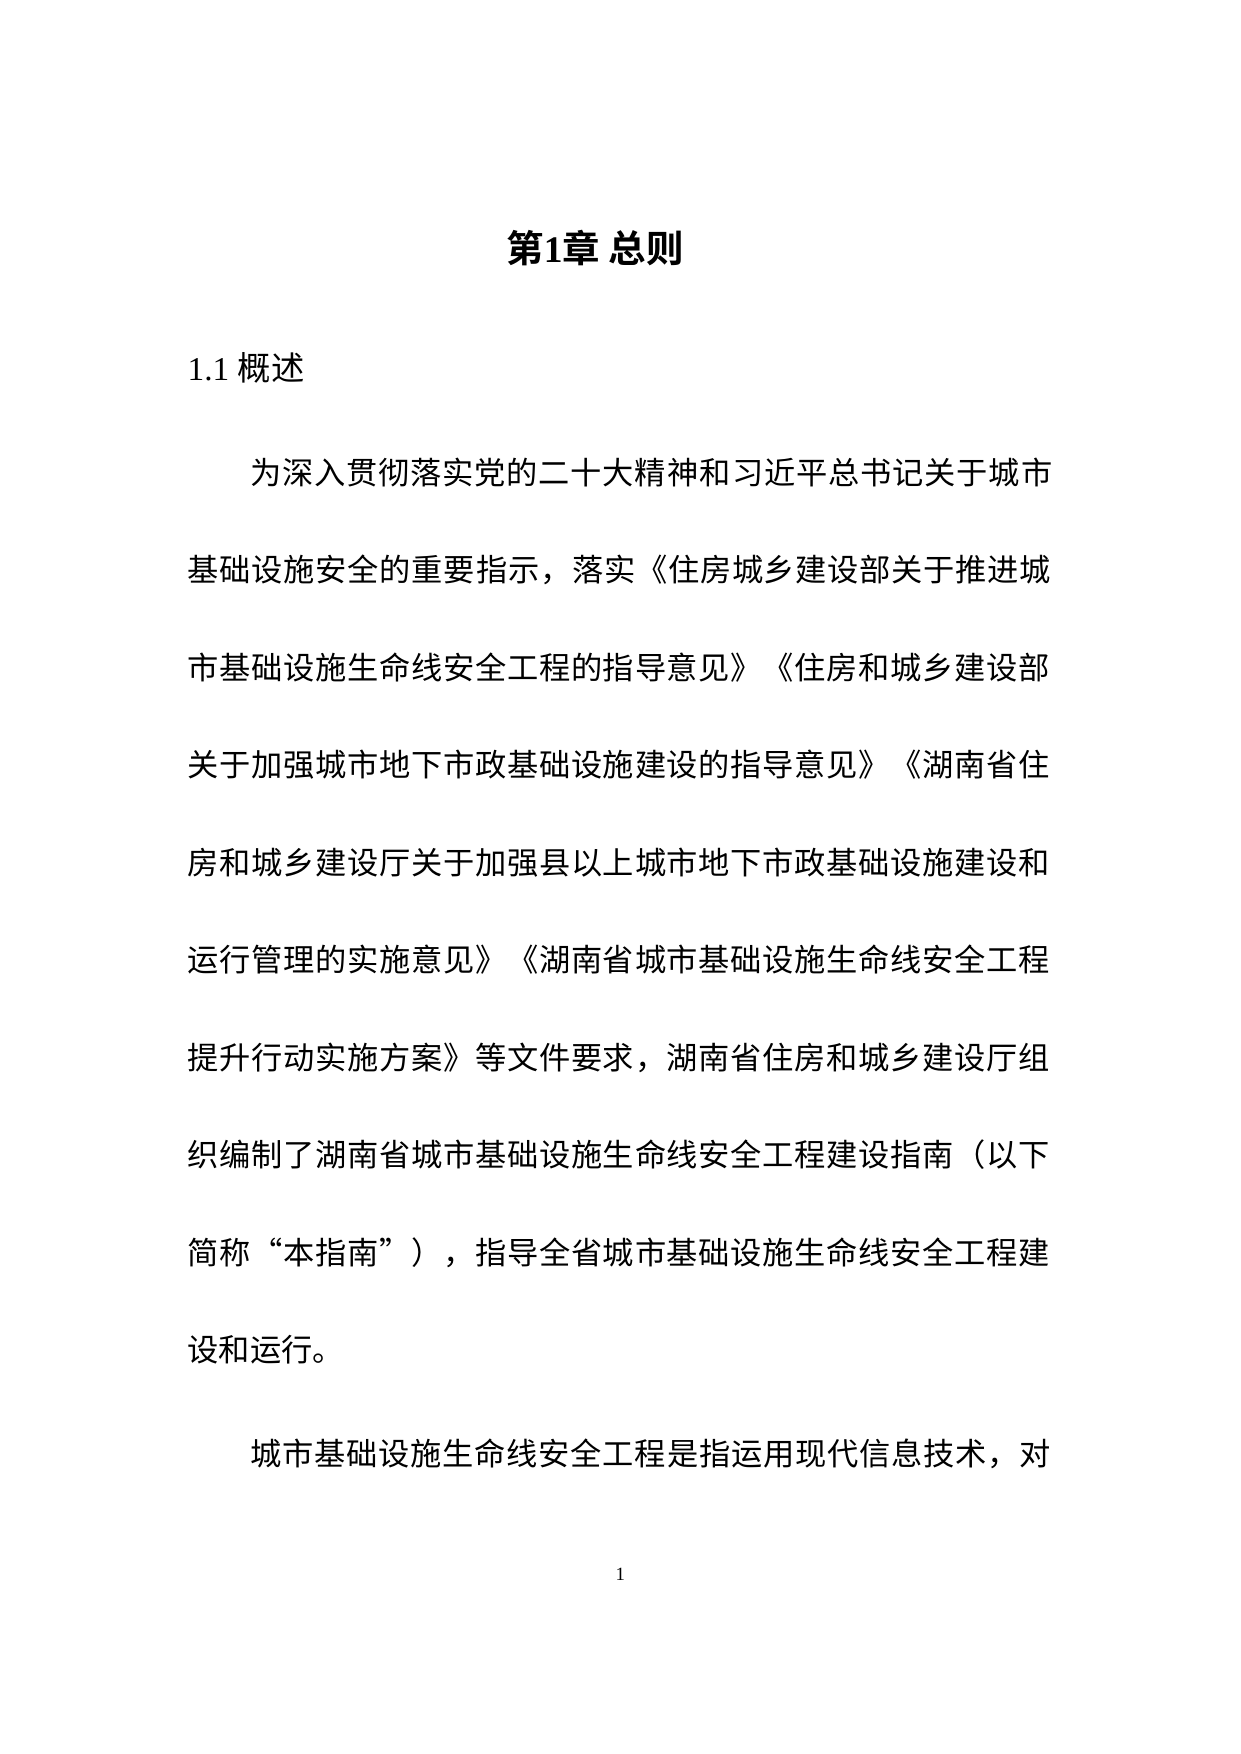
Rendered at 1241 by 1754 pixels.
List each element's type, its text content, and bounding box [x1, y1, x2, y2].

subtitle 总则 [187, 214, 1053, 279]
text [187, 1419, 1053, 1484]
text 为深入贯彻落实党的二十大精神和习近平总书记关于城市基础设施安全的重要指示，落实《住房城乡建设部关于推进城市基础设施生命线安全工程的指导意见》《住房和城乡建设部关于加强城市地下市政基础设施建设的指导意见》《湖南省住房和城乡建设厅关于加强县以上城市地下市政基础设施建设和运行管理的实施意见》《湖南省城市基础设施生命线安全工程提升行动实施方案》等文件要求，湖南省住房和城乡建设厅组织编制了湖南省城市基础设施生命线安全工程建设指南（以下简称“本指南”），指导全省城市基础设施生命线安全工程建设和运行。 [187, 438, 1053, 1381]
subtitle 概述 [187, 333, 1053, 398]
